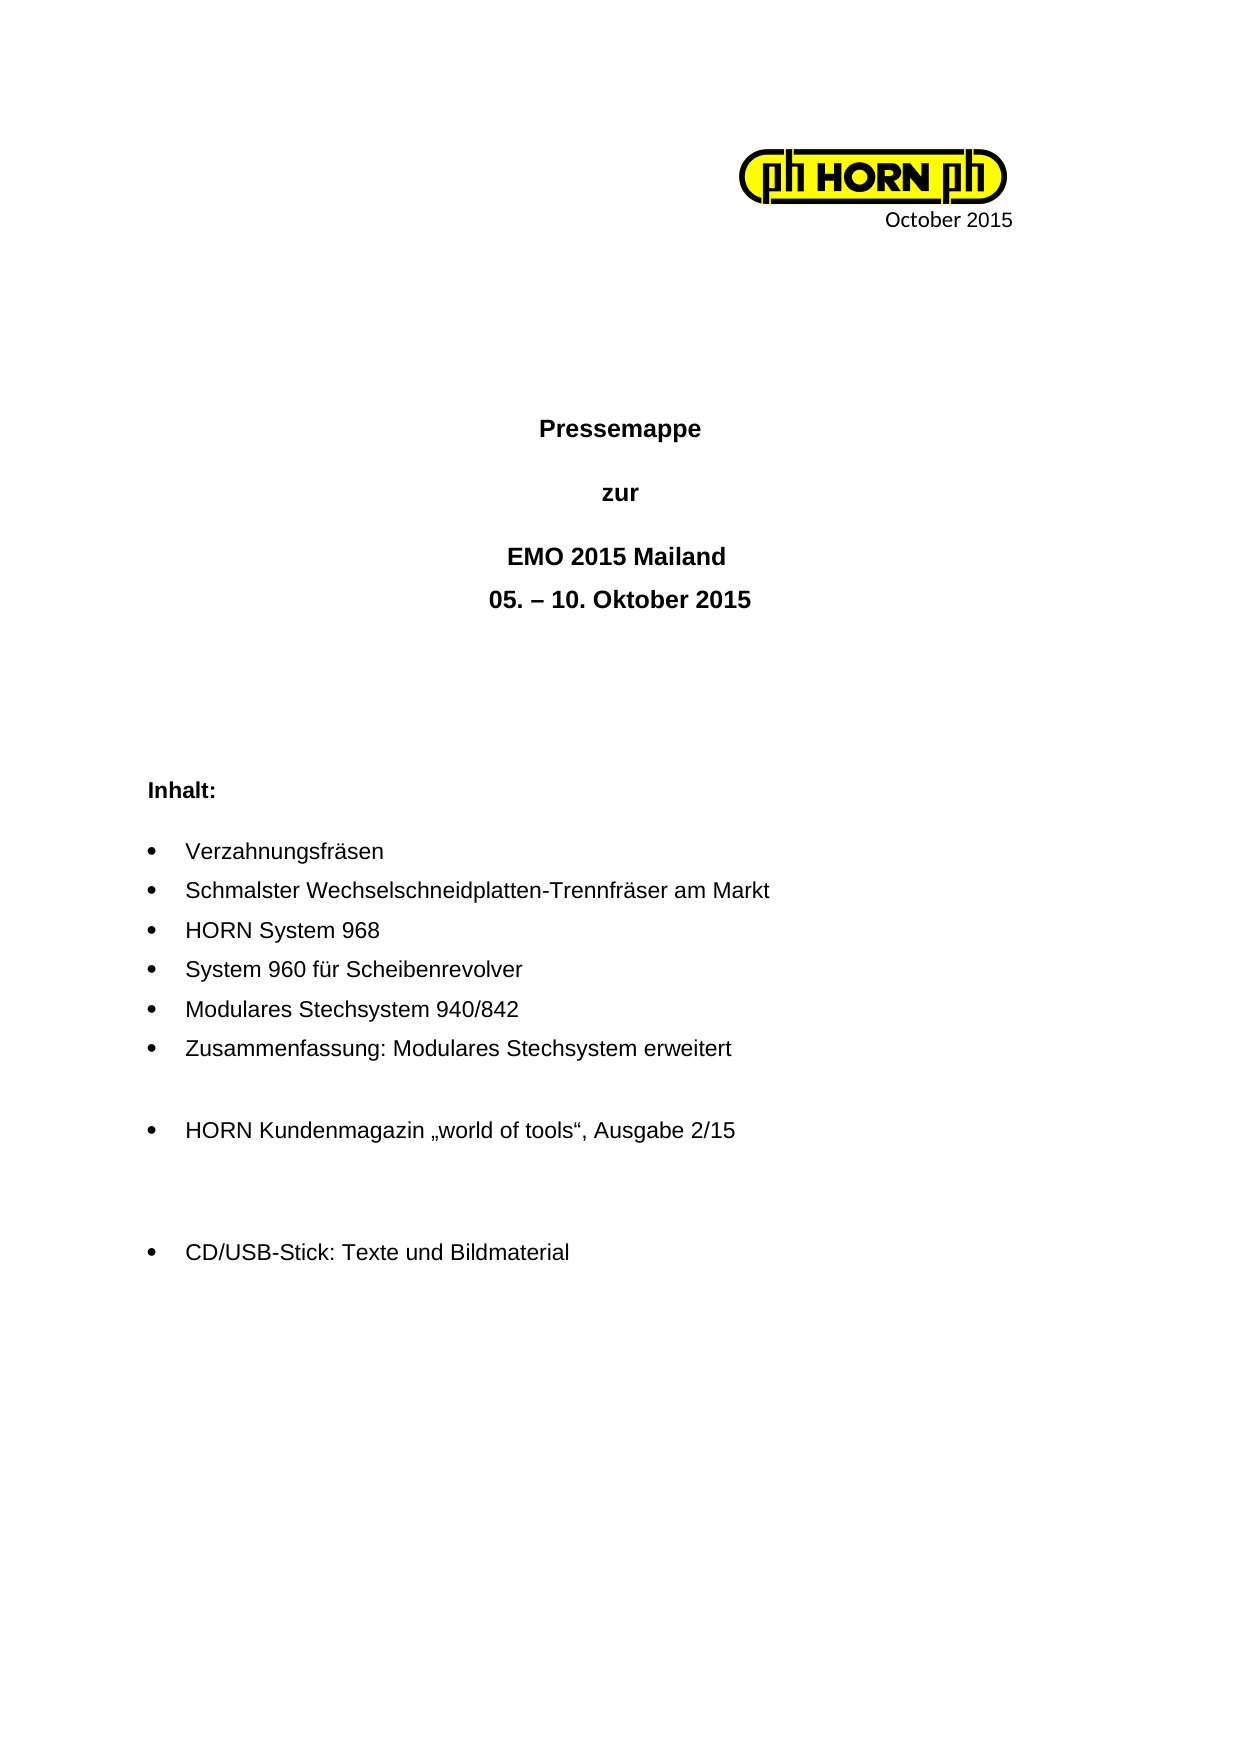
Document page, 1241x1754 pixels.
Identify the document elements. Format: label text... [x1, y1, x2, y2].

text zur [148, 478, 1093, 507]
list CD/USB-Stick: Texte und Bildmaterial [148, 1239, 1093, 1307]
list Zusammenfassung: Modulares Stechsystem erweitert [148, 1035, 1093, 1103]
list HORN Kundenmagazin „world of tools“, Ausgabe 2/15 [148, 1117, 1093, 1225]
list Schmalster Wechselschneidplatten-Trennfräser am Markt [148, 877, 1093, 903]
picture [737, 147, 1009, 206]
text EMO 2015 Mailand 05. – 10. Oktober 2015 [148, 542, 1093, 614]
list HORN System 968 [148, 917, 1093, 943]
text October 2015 [148, 205, 1093, 233]
list System 960 für Scheibenrevolver [148, 956, 1093, 982]
text Inhalt: [148, 777, 1093, 804]
list Verzahnungsfräsen [148, 838, 1093, 864]
list Modulares Stechsystem 940/842 [148, 996, 1093, 1022]
text Pressemappe [148, 414, 1093, 443]
